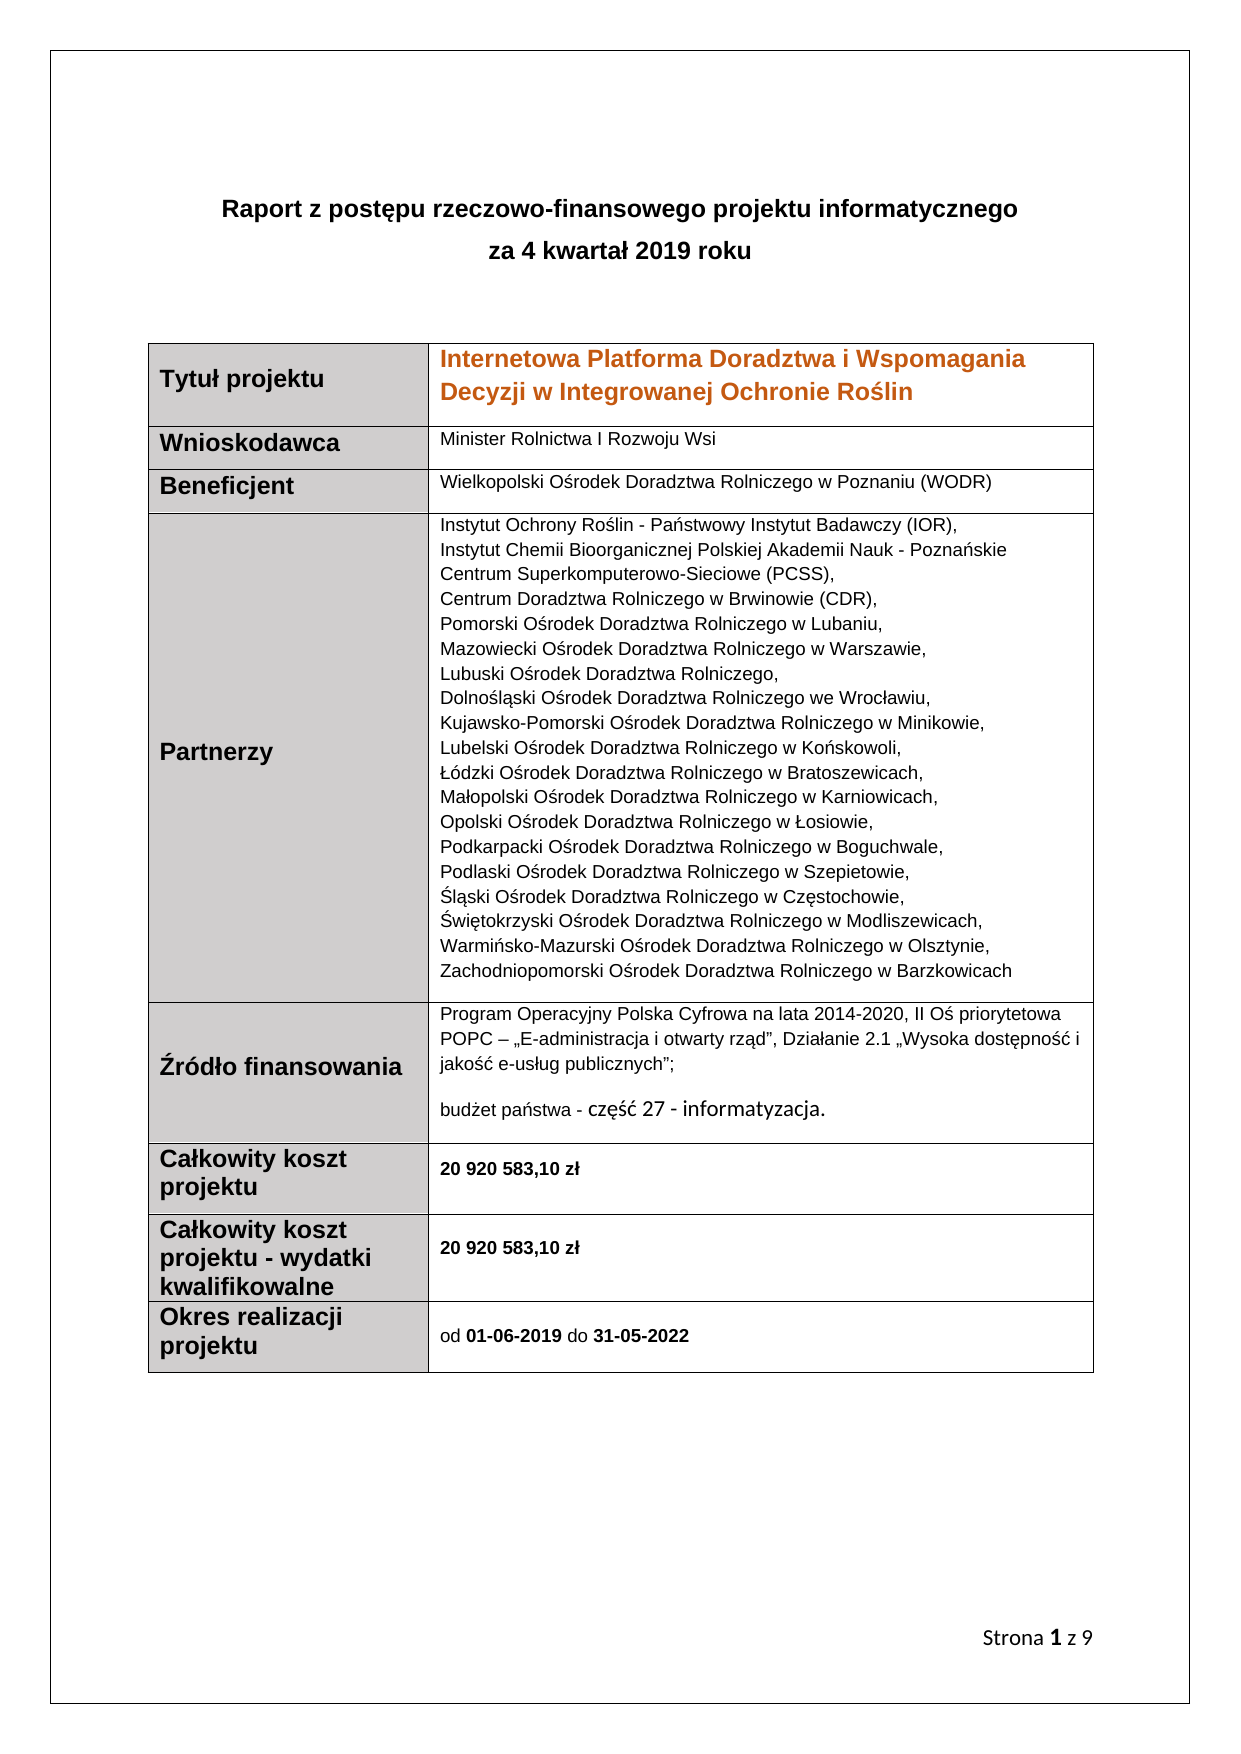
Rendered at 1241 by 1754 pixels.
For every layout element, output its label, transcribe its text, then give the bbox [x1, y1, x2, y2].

table_cell 20 920 583,10 zł [429, 1144, 1093, 1213]
table_cell Całkowity koszt projektu [149, 1144, 428, 1213]
table_header Internetowa Platforma Doradztwa i Wspomagania Decyzji w Integrowanej Ochronie Roślin [429, 344, 1093, 426]
table_cell 20 920 583,10 zł [429, 1215, 1093, 1301]
table_cell od 01-06-2019 do 31-05-2022 [429, 1302, 1093, 1372]
table_cell Źródło finansowania [149, 1003, 428, 1142]
table_cell Partnerzy [149, 514, 428, 1002]
table_cell Program Operacyjny Polska Cyfrowa na lata 2014-2020, II Oś priorytetowa POPC – „E-administracja i otwarty rząd”, Działanie 2.1 „Wysoka dostępność i jakość e-usług publicznych”; budżet państwa - część 27 - informatyzacja. [429, 1003, 1093, 1142]
table_cell Okres realizacji projektu [149, 1302, 428, 1372]
table_cell Minister Rolnictwa I Rozwoju Wsi [429, 427, 1093, 469]
table_header Tytuł projektu [149, 344, 428, 426]
subtitle za 4 kwartał 2019 roku [148, 236, 1093, 264]
table_cell Wielkopolski Ośrodek Doradztwa Rolniczego w Poznaniu (WODR) [429, 470, 1093, 512]
table_cell Beneficjent [149, 470, 428, 512]
table_cell Wnioskodawca [149, 427, 428, 469]
table_cell Całkowity koszt projektu - wydatki kwalifikowalne [149, 1215, 428, 1301]
table_cell Instytut Ochrony Roślin - Państwowy Instytut Badawczy (IOR), Instytut Chemii Bioorganicznej Polskiej Akademii Nauk - Poznańskie Centrum Superkomputerowo-Sieciowe (PCSS), Centrum Doradztwa Rolniczego w Brwinowie (CDR), Pomorski Ośrodek Doradztwa Rolniczego w Lubaniu, Mazowiecki Ośrodek Doradztwa Rolniczego w Warszawie, Lubuski Ośrodek Doradztwa Rolniczego, Dolnośląski Ośrodek Doradztwa Rolniczego we Wrocławiu, Kujawsko-Pomorski Ośrodek Doradztwa Rolniczego w Minikowie, Lubelski Ośrodek Doradztwa Rolniczego w Końskowoli, Łódzki Ośrodek Doradztwa Rolniczego w Bratoszewicach, Małopolski Ośrodek Doradztwa Rolniczego w Karniowicach, Opolski Ośrodek Doradztwa Rolniczego w Łosiowie, Podkarpacki Ośrodek Doradztwa Rolniczego w Boguchwale, Podlaski Ośrodek Doradztwa Rolniczego w Szepietowie, Śląski Ośrodek Doradztwa Rolniczego w Częstochowie, Świętokrzyski Ośrodek Doradztwa Rolniczego w Modliszewicach, Warmińsko-Mazurski Ośrodek Doradztwa Rolniczego w Olsztynie, Zachodniopomorski Ośrodek Doradztwa Rolniczego w Barzkowicach [429, 514, 1093, 1002]
subtitle Raport z postępu rzeczowo-finansowego projektu informatycznego [148, 194, 1093, 223]
